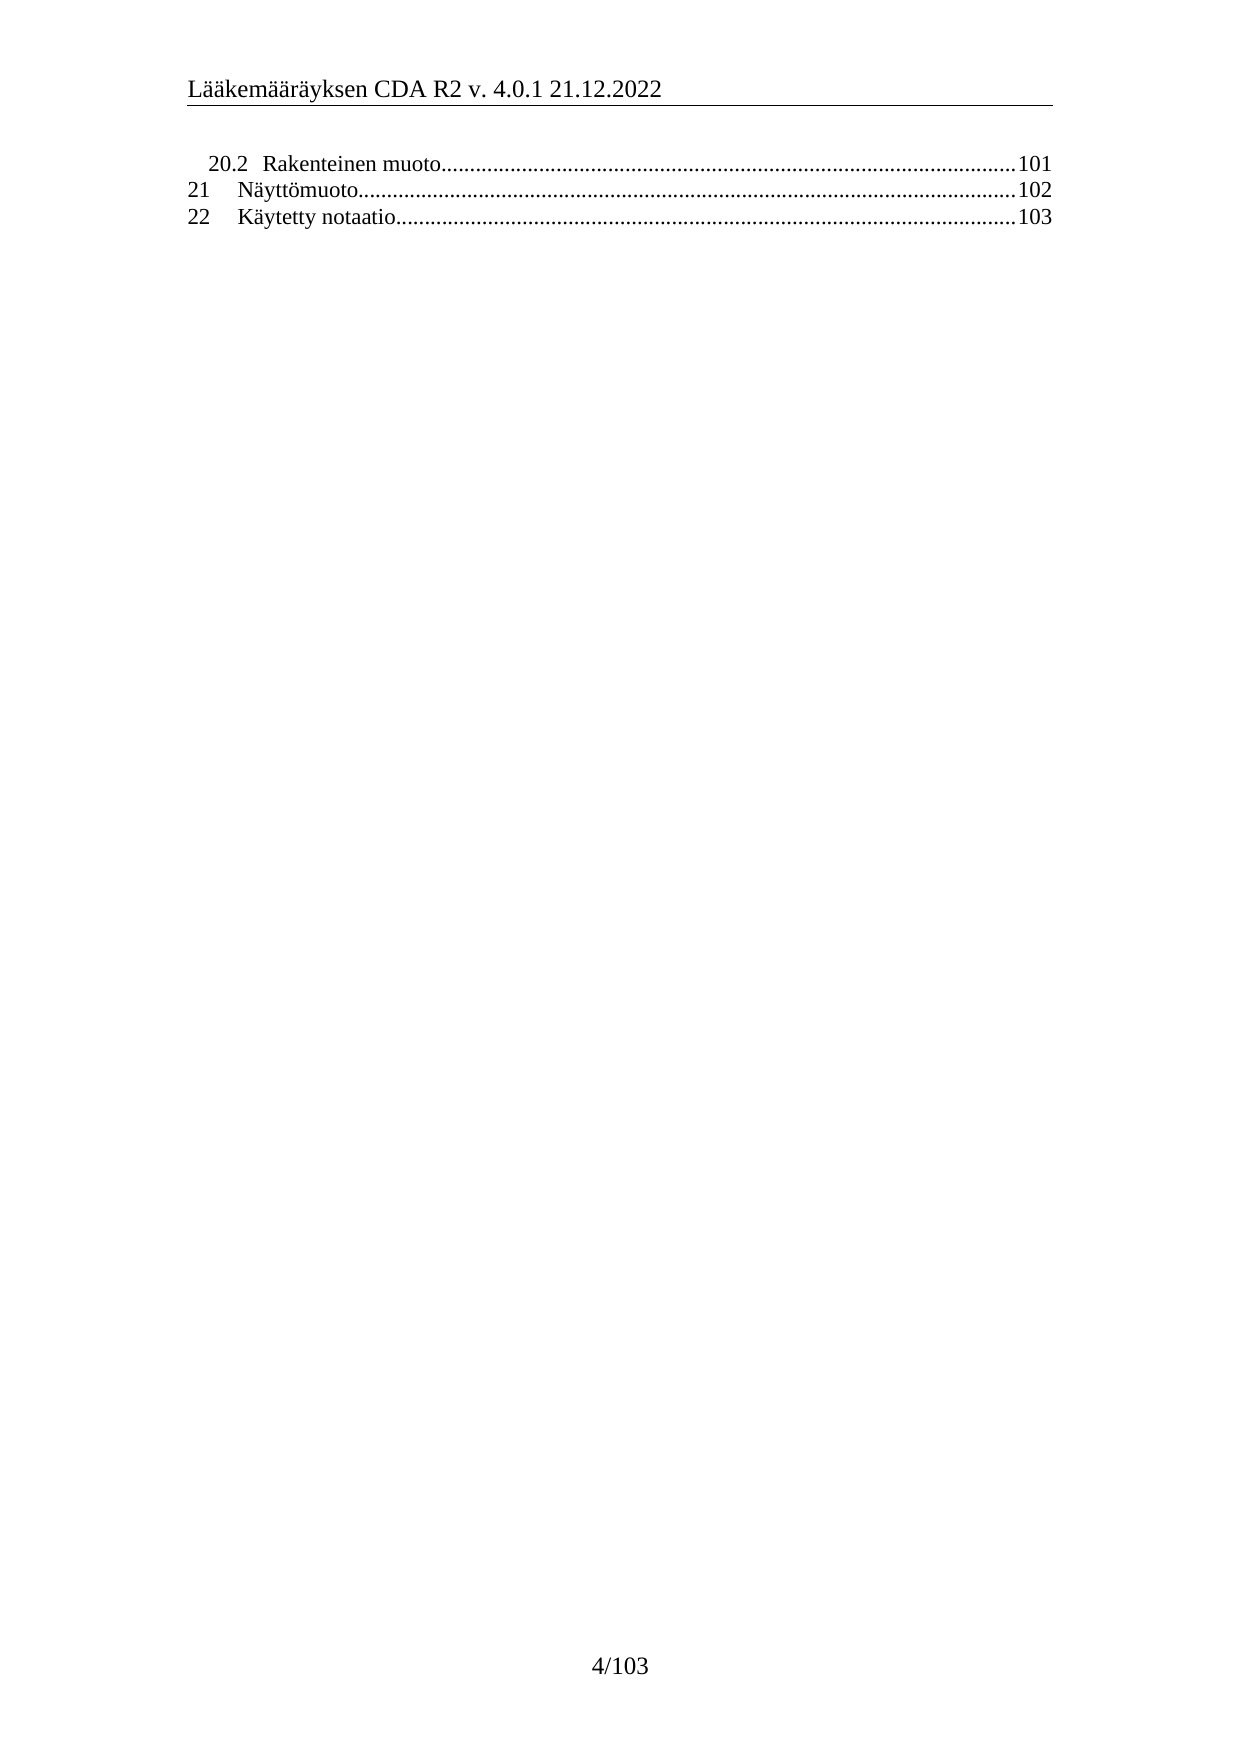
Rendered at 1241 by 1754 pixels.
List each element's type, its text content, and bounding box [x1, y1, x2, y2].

text 21 Näyttömuoto 102 [187, 176, 1053, 203]
text 20.2 Rakenteinen muoto 101 [208, 150, 1053, 176]
text 22 Käytetty notaatio 103 [187, 203, 1053, 229]
